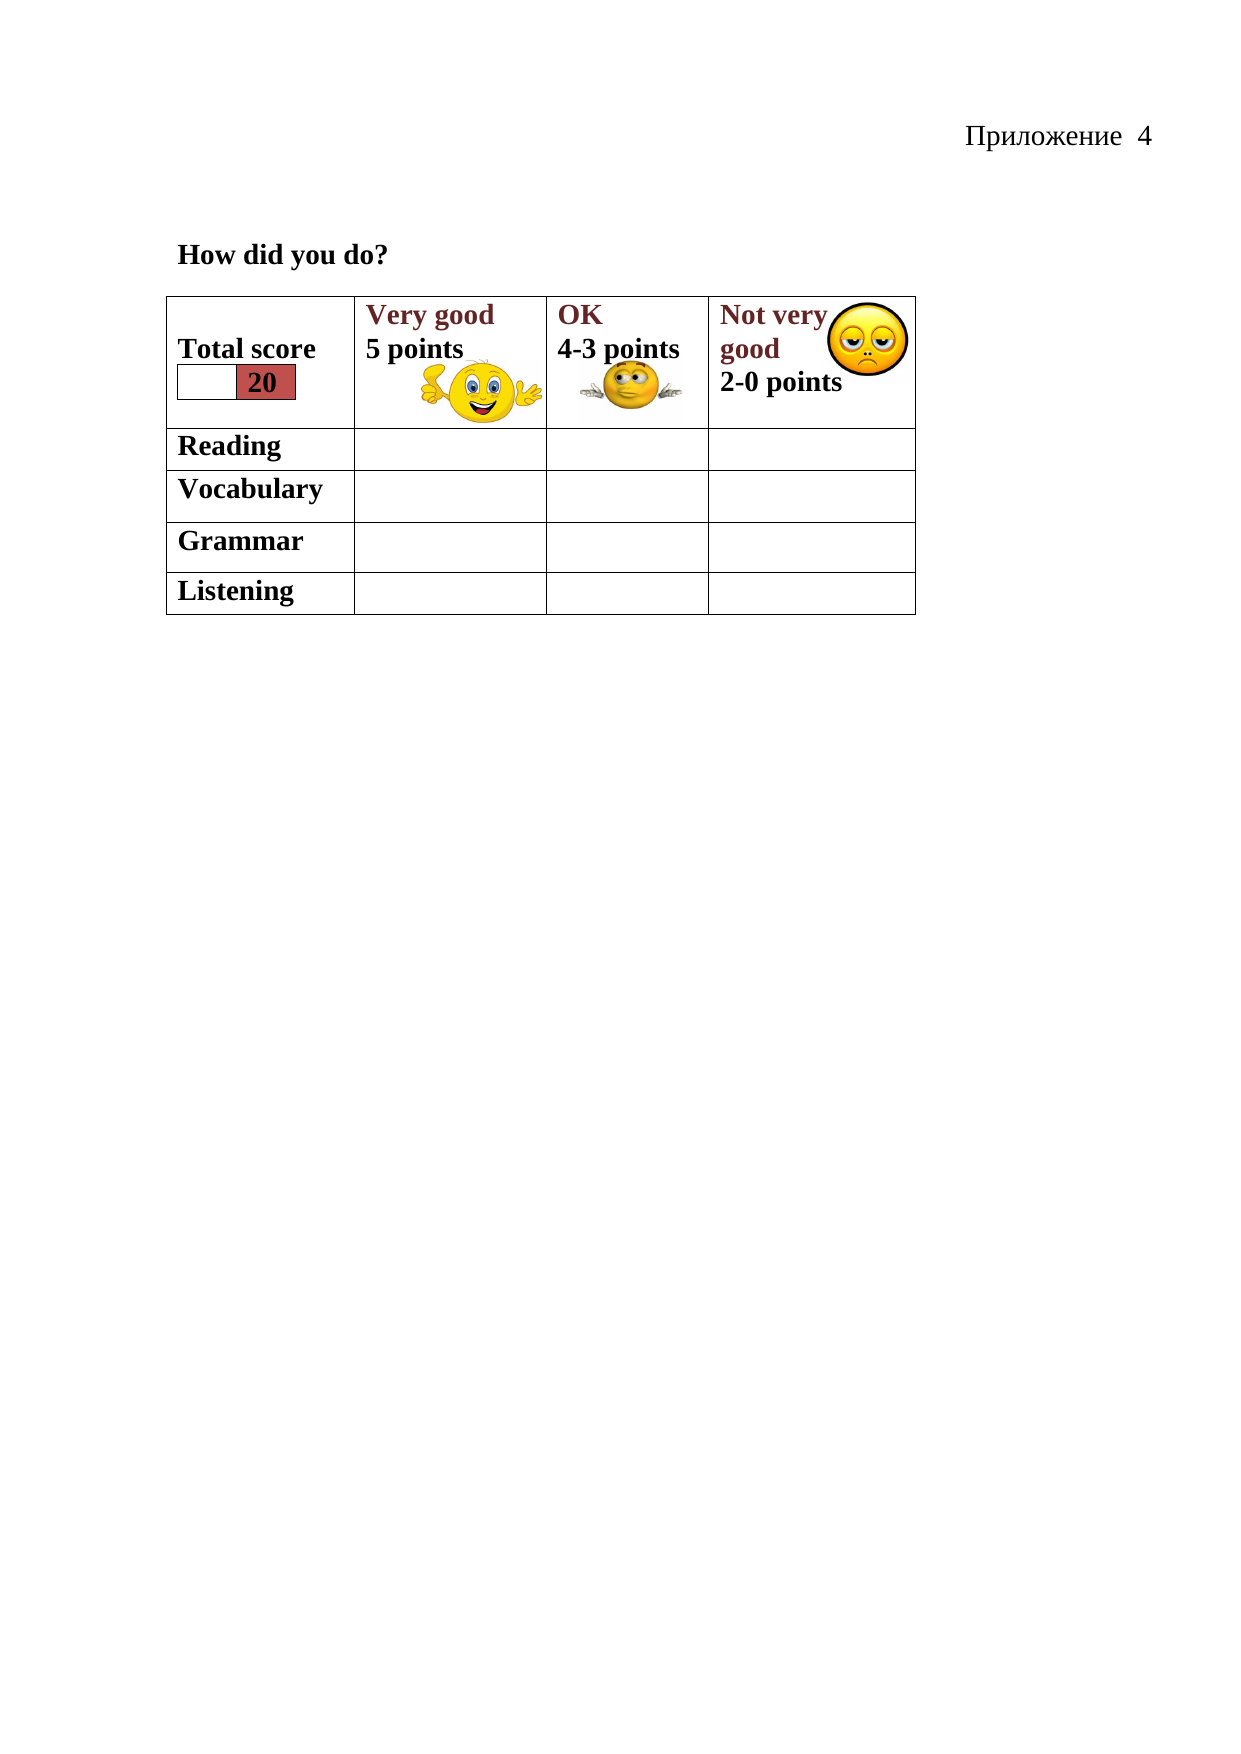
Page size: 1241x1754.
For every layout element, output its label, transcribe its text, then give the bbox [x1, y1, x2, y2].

table_cell [709, 523, 915, 572]
text How did you do? [177, 237, 1152, 270]
table_cell [709, 573, 915, 614]
table_cell [547, 429, 708, 470]
table_cell [709, 429, 915, 470]
table_cell [547, 471, 708, 522]
table_cell [709, 471, 915, 522]
table_header OK 4-3 points [547, 297, 708, 427]
table_cell Vocabulary [167, 471, 354, 522]
table_header Very good 5 points [355, 297, 546, 427]
text Приложение 4 [177, 118, 1152, 152]
table_cell [355, 471, 546, 522]
table_cell Listening [167, 573, 354, 614]
table_cell Reading [167, 429, 354, 470]
table_cell [547, 523, 708, 572]
table_cell [547, 573, 708, 614]
table_header Not very good 2-0 points [709, 297, 915, 427]
picture [820, 292, 914, 296]
table_cell Grammar [167, 523, 354, 572]
table_cell [355, 429, 546, 470]
table_cell [355, 573, 546, 614]
table_cell [355, 523, 546, 572]
table_header Total score [167, 297, 354, 427]
